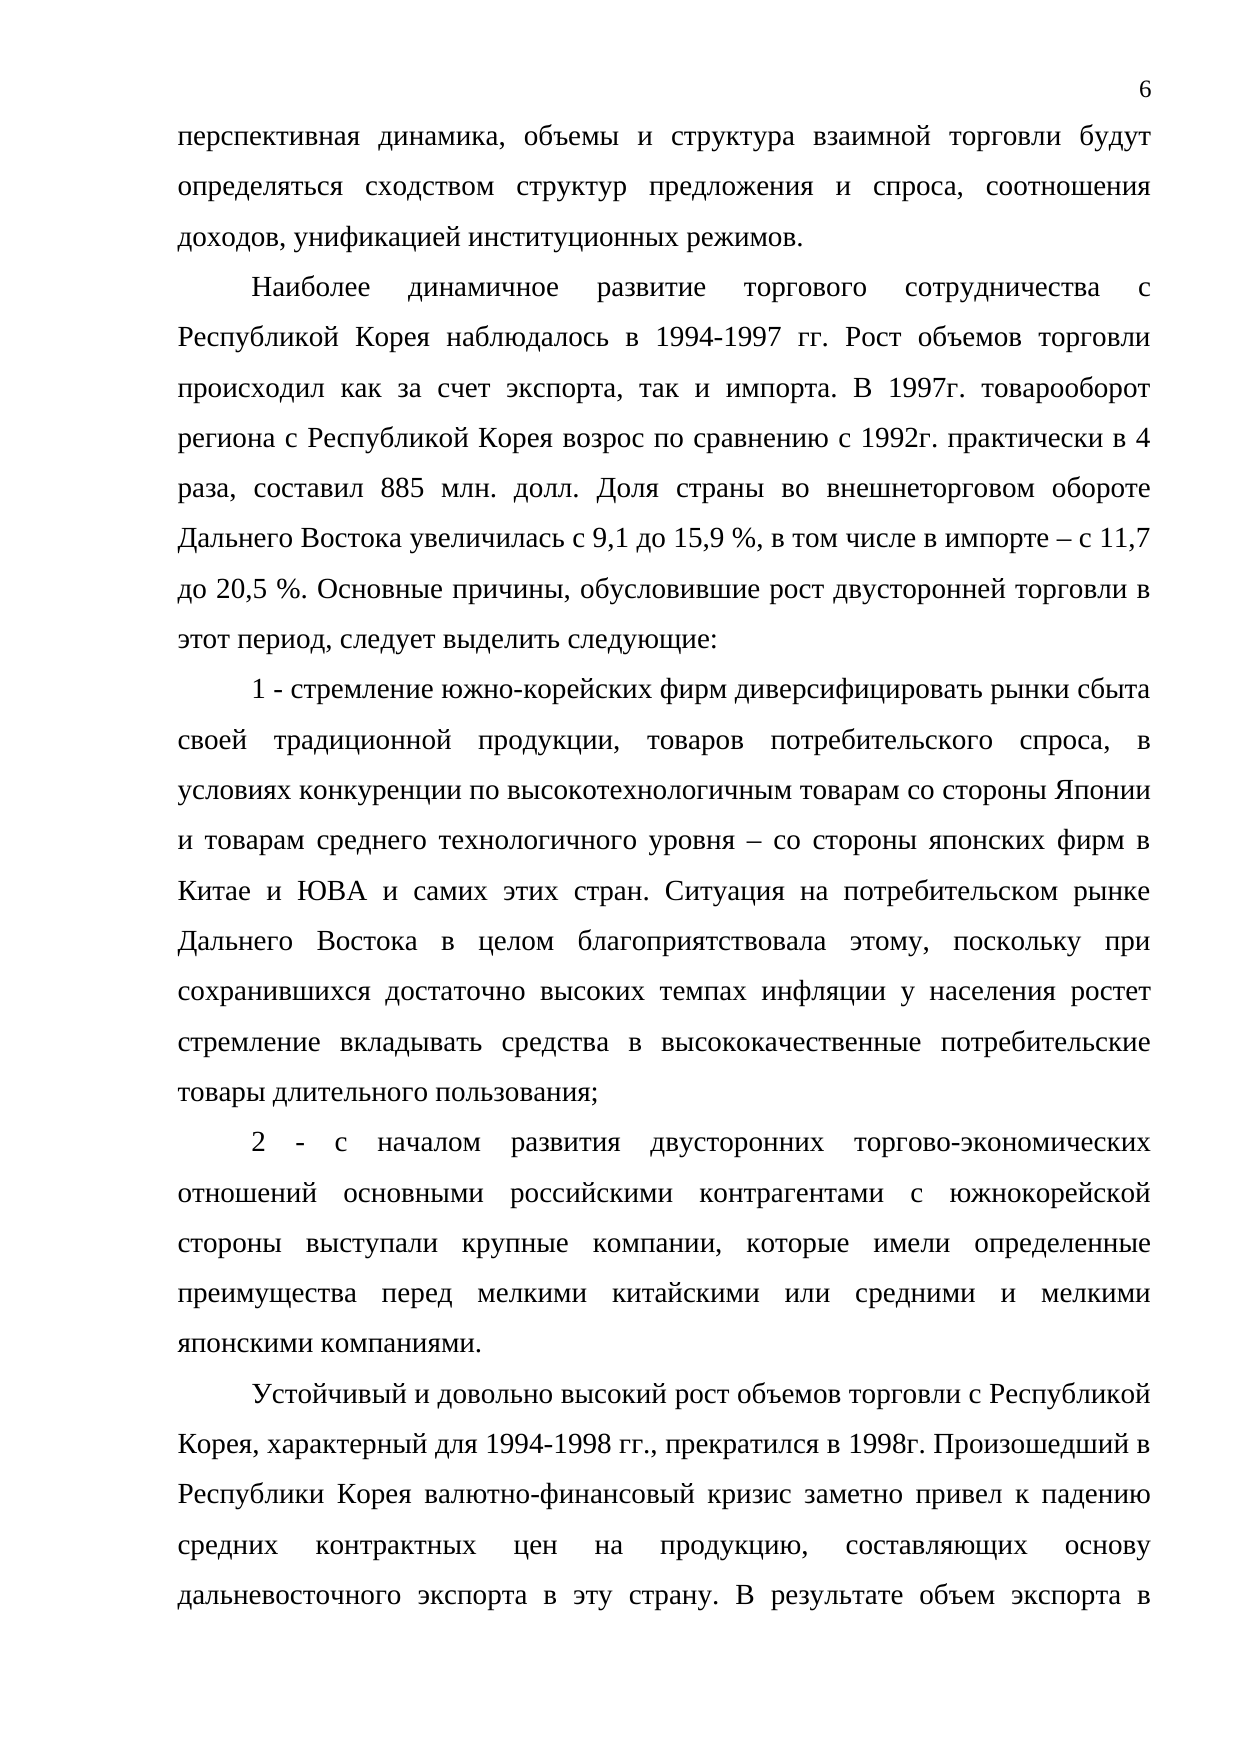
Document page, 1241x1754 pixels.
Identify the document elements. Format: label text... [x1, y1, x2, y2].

list 2 - с началом развития двусторонних торгово-экономических отношений основными российскими контрагентами с южнокорейской стороны выступали крупные компании, которые имели определенные преимущества перед мелкими китайскими или средними и мелкими японскими компаниями. [177, 1124, 1152, 1359]
list 1 - стремление южно-корейских фирм диверсифицировать рынки сбыта своей традиционной продукции, товаров потребительского спроса, в условиях конкуренции по высокотехнологичным товарам со стороны Японии и товарам среднего технологичного уровня – со стороны японских фирм в Китае и ЮВА и самих этих стран. Ситуация на потребительском рынке Дальнего Востока в целом благоприятствовала этому, поскольку при сохранившихся достаточно высоких темпах инфляции у населения ростет стремление вкладывать средства в высококачественные потребительские товары длительного пользования; [177, 672, 1152, 1108]
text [177, 1376, 1152, 1611]
text Наиболее динамичное развитие торгового сотрудничества с Республикой Корея наблюдалось в 1994-1997 гг. Рост объемов торговли происходил как за счет экспорта, так и импорта. В 1997г. товарооборот региона с Республикой Корея возрос по сравнению с 1992г. практически в 4 раза, составил 885 млн. долл. Доля страны во внешнеторговом обороте Дальнего Востока увеличилась с 9,1 до 15,9 %, в том числе в импорте – с 11,7 до 20,5 %. Основные причины, обусловившие рост двусторонней торговли в этот период, следует выделить следующие: [177, 269, 1152, 655]
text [177, 118, 1152, 252]
